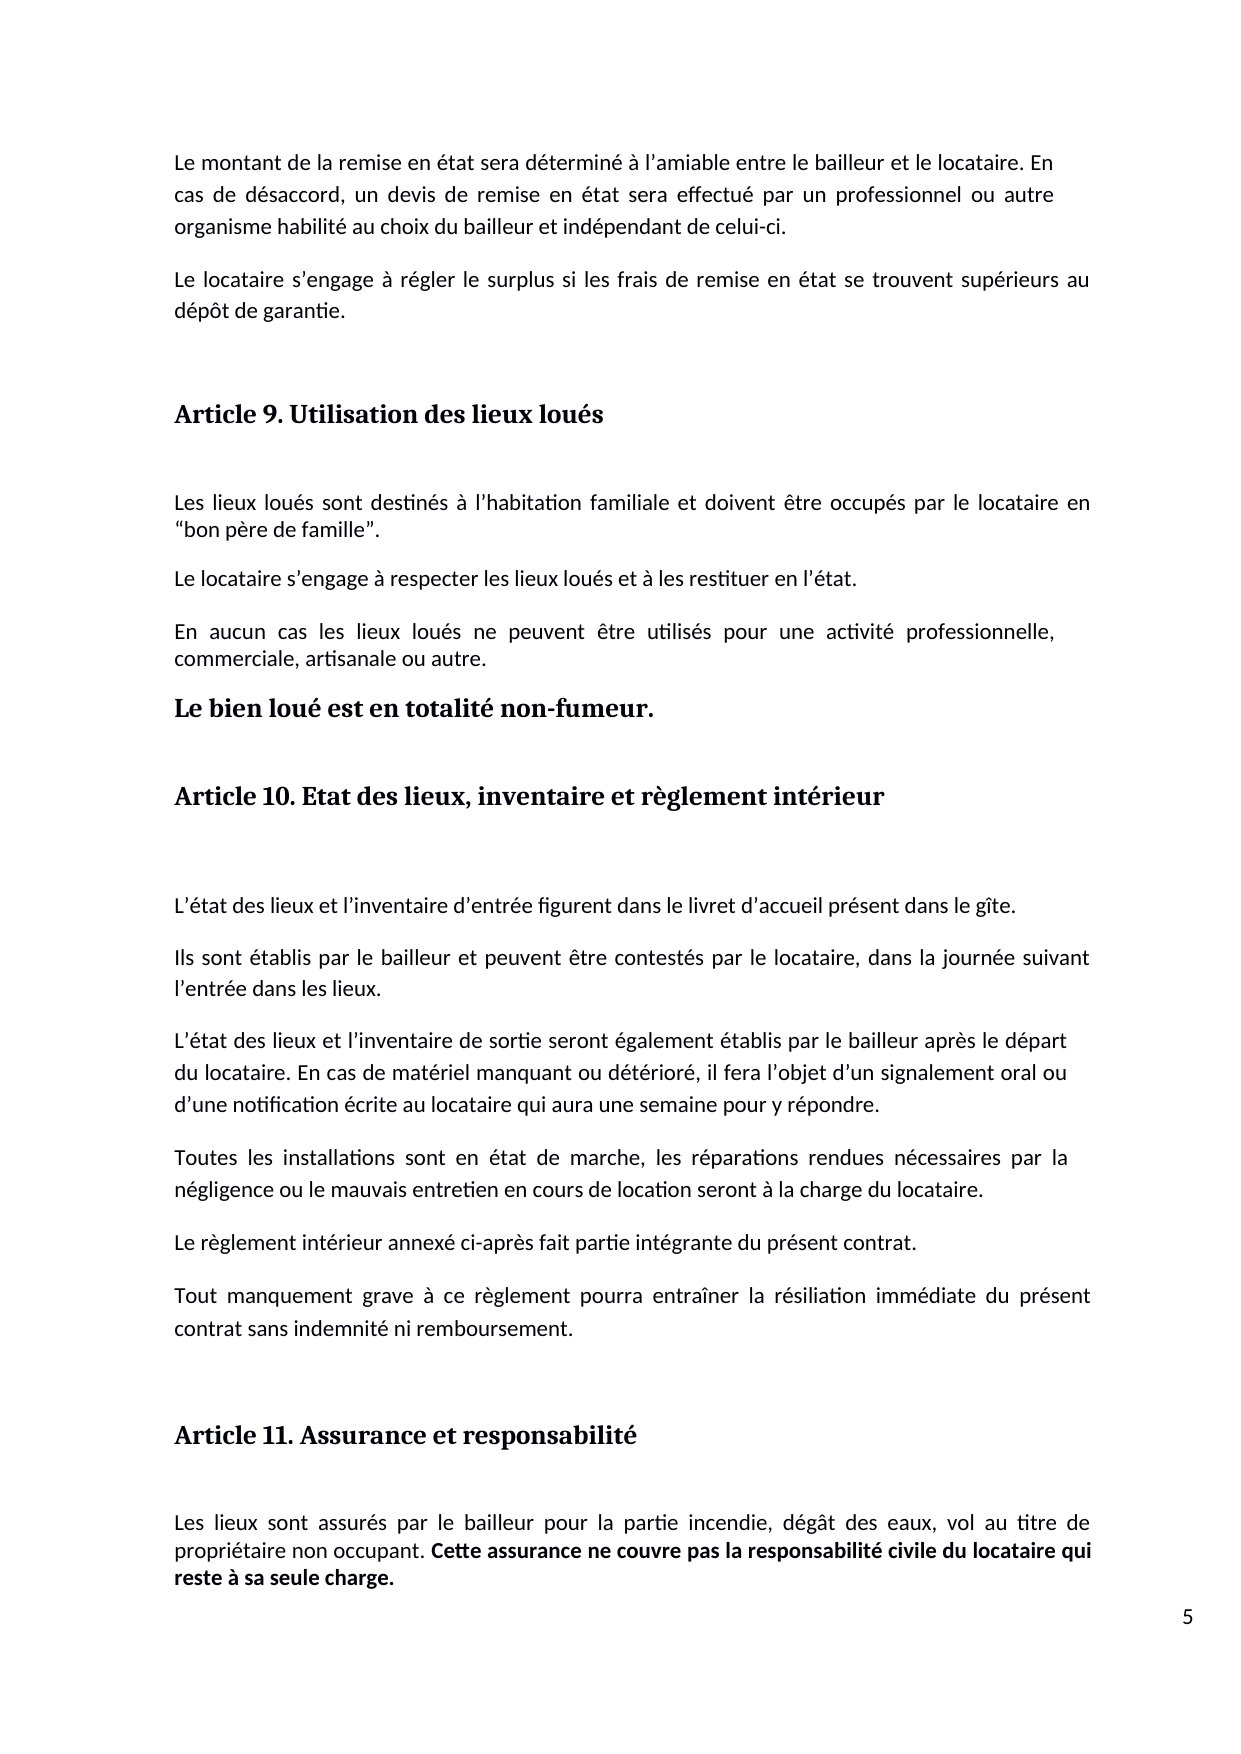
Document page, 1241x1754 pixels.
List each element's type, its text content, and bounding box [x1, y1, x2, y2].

text Le règlement intérieur annexé ci-après fait partie intégrante du présent contrat. [174, 1228, 1093, 1256]
text L’état des lieux et l’inventaire de sortie seront également établis par le bailleur après le départ du locataire. En cas de matériel manquant ou détérioré, il fera l’objet d’un signalement oral ou d’une notification écrite au locataire qui aura une semaine pour y répondre. [174, 1026, 1069, 1118]
subtitle Article 11. Assurance et responsabilité [148, 1420, 1093, 1451]
text Les lieux loués sont destinés à l’habitation familiale et doivent être occupés par le locataire en “bon père de famille”. [174, 489, 1093, 544]
text Le montant de la remise en état sera déterminé à l’amiable entre le bailleur et le locataire. En cas de désaccord, un devis de remise en état sera effectué par un professionnel ou autre organisme habilité au choix du bailleur et indépendant de celui-ci. [174, 148, 1057, 240]
subtitle Le bien loué est en totalité non-fumeur. [148, 693, 1093, 724]
text Toutes les installations sont en état de marche, les réparations rendues nécessaires par la négligence ou le mauvais entretien en cours de location seront à la charge du locataire. [174, 1143, 1069, 1203]
text Article 10. Etat des lieux, inventaire et règlement intérieur [174, 781, 1093, 813]
text Les lieux sont assurés par le bailleur pour la partie incendie, dégât des eaux, vol au titre de propriétaire non occupant. Cette assurance ne couvre pas la responsabilité civile du locataire qui reste à sa seule charge. [174, 1509, 1093, 1591]
text Ils sont établis par le bailleur et peuvent être contestés par le locataire, dans la journée suivant l’entrée dans les lieux. [174, 943, 1093, 1002]
subtitle Article 9. Utilisation des lieux loués [148, 399, 1093, 431]
text En aucun cas les lieux loués ne peuvent être utilisés pour une activité professionnelle, commerciale, artisanale ou autre. [174, 617, 1057, 672]
text L’état des lieux et l’inventaire d’entrée figurent dans le livret d’accueil présent dans le gîte. [174, 891, 1093, 919]
text Tout manquement grave à ce règlement pourra entraîner la résiliation immédiate du présent contrat sans indemnité ni remboursement. [174, 1281, 1093, 1342]
text Le locataire s’engage à respecter les lieux loués et à les restituer en l’état. [174, 564, 1093, 592]
text Le locataire s’engage à régler le surplus si les frais de remise en état se trouvent supérieurs au dépôt de garantie. [174, 265, 1093, 324]
